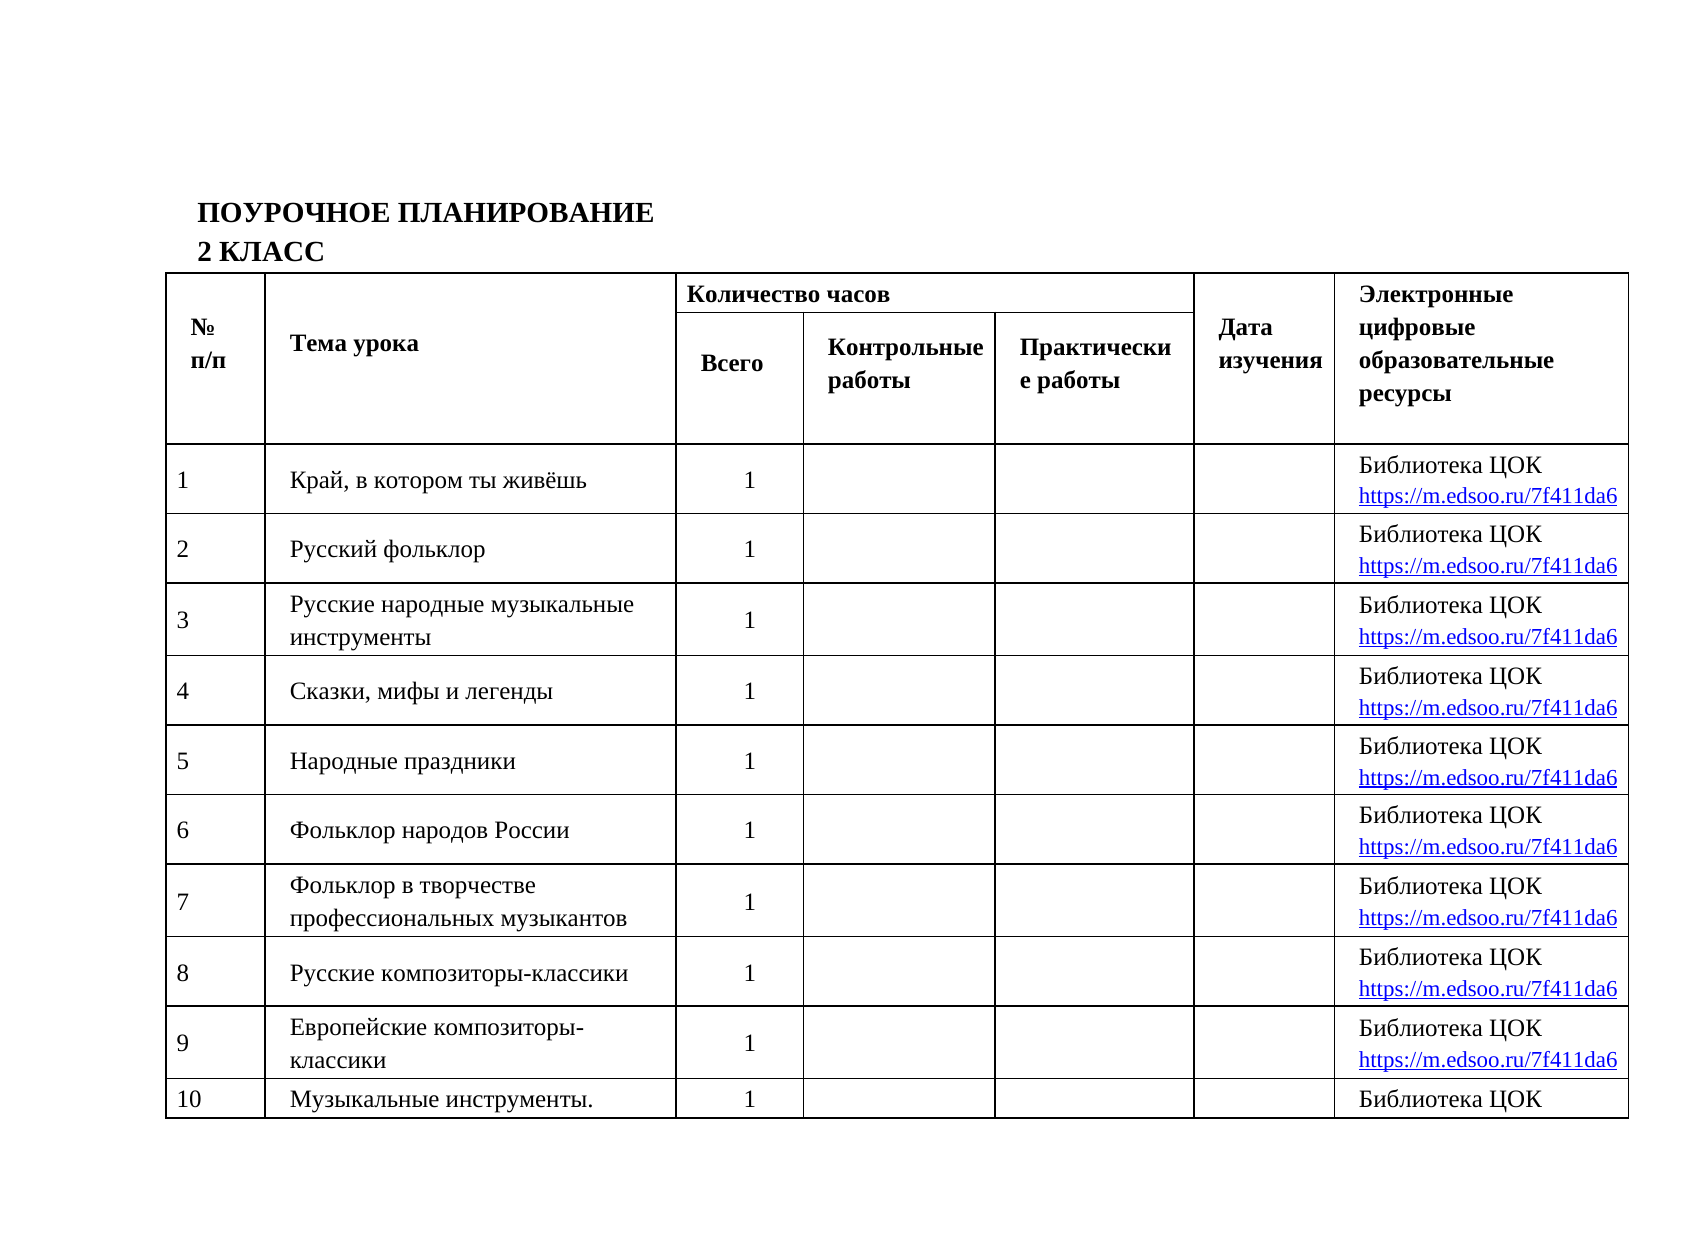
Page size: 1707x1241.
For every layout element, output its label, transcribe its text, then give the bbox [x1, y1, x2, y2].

table_cell [804, 1007, 994, 1078]
table_cell Контрольные работы [804, 313, 994, 443]
table_cell [804, 656, 994, 724]
table_cell 1 [677, 1007, 803, 1078]
table_cell [996, 1079, 1193, 1117]
table_cell [996, 937, 1193, 1005]
table_header Дата изучения [1195, 274, 1334, 443]
table_cell Практические работы [996, 313, 1193, 443]
text 2 КЛАСС [190, 234, 1618, 267]
table_cell Фольклор в творчестве профессиональных музыкантов [266, 865, 675, 936]
table_cell Сказки, мифы и легенды [266, 656, 675, 724]
table_cell [1195, 445, 1334, 513]
table_cell 9 [167, 1007, 264, 1078]
table_cell 1 [677, 937, 803, 1005]
table_cell Европейские композиторы-классики [266, 1007, 675, 1078]
table_cell Библиотека ЦОК https://m.edsoo.ru/7f411da6 [1335, 514, 1628, 582]
table_cell 7 [167, 865, 264, 936]
table_cell [804, 937, 994, 1005]
table_cell Библиотека ЦОК https://m.edsoo.ru/7f411da6 [1335, 937, 1628, 1005]
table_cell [1335, 1079, 1628, 1117]
table_cell [804, 514, 994, 582]
table_cell [996, 445, 1193, 513]
table_cell 6 [167, 795, 264, 863]
table_cell 1 [677, 1079, 803, 1117]
table_cell 1 [677, 865, 803, 936]
table_cell 1 [167, 445, 264, 513]
table_cell 10 [167, 1079, 264, 1117]
table_cell 1 [677, 656, 803, 724]
table_cell 3 [167, 584, 264, 654]
table_cell Народные праздники [266, 726, 675, 794]
table_cell [804, 726, 994, 794]
table_cell [1195, 865, 1334, 936]
table_cell [1195, 656, 1334, 724]
table_cell 4 [167, 656, 264, 724]
table_cell Русские народные музыкальные инструменты [266, 584, 675, 654]
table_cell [266, 1079, 675, 1117]
table_cell Библиотека ЦОК https://m.edsoo.ru/7f411da6 [1335, 726, 1628, 794]
table_cell [996, 656, 1193, 724]
table_cell [804, 584, 994, 654]
table_cell [804, 795, 994, 863]
table_cell Всего [677, 313, 803, 443]
table_cell [1195, 584, 1334, 654]
table_header Электронные цифровые образовательные ресурсы [1335, 274, 1628, 443]
table_cell [1195, 937, 1334, 1005]
table_cell 1 [677, 795, 803, 863]
table_cell Библиотека ЦОК https://m.edsoo.ru/7f411da6 [1335, 656, 1628, 724]
table_cell 1 [677, 514, 803, 582]
table_cell [1195, 1007, 1334, 1078]
table_cell [1195, 795, 1334, 863]
table_cell 8 [167, 937, 264, 1005]
text ПОУРОЧНОЕ ПЛАНИРОВАНИЕ [190, 195, 1618, 229]
table_cell Край, в котором ты живёшь [266, 445, 675, 513]
table_cell Библиотека ЦОК https://m.edsoo.ru/7f411da6 [1335, 865, 1628, 936]
table_header № п/п [167, 274, 264, 443]
table_cell Библиотека ЦОК https://m.edsoo.ru/7f411da6 [1335, 445, 1628, 513]
table_cell Фольклор народов России [266, 795, 675, 863]
table_cell [996, 584, 1193, 654]
table_cell [804, 445, 994, 513]
table_cell [996, 795, 1193, 863]
table_header Количество часов [677, 274, 1193, 312]
table_cell 1 [677, 584, 803, 654]
table_cell 2 [167, 514, 264, 582]
table_cell Русские композиторы-классики [266, 937, 675, 1005]
table_cell 5 [167, 726, 264, 794]
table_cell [1335, 1007, 1628, 1078]
table_cell Библиотека ЦОК https://m.edsoo.ru/7f411da6 [1335, 584, 1628, 654]
table_cell [804, 1079, 994, 1117]
table_cell [1195, 1079, 1334, 1117]
table_cell [996, 514, 1193, 582]
table_cell 1 [677, 726, 803, 794]
table_cell [1195, 514, 1334, 582]
table_cell [804, 865, 994, 936]
table_header Тема урока [266, 274, 675, 443]
table_cell 1 [677, 445, 803, 513]
table_cell [996, 865, 1193, 936]
table_cell Русский фольклор [266, 514, 675, 582]
table_cell [996, 726, 1193, 794]
table_cell Библиотека ЦОК https://m.edsoo.ru/7f411da6 [1335, 795, 1628, 863]
table_cell [996, 1007, 1193, 1078]
table_cell [1195, 726, 1334, 794]
